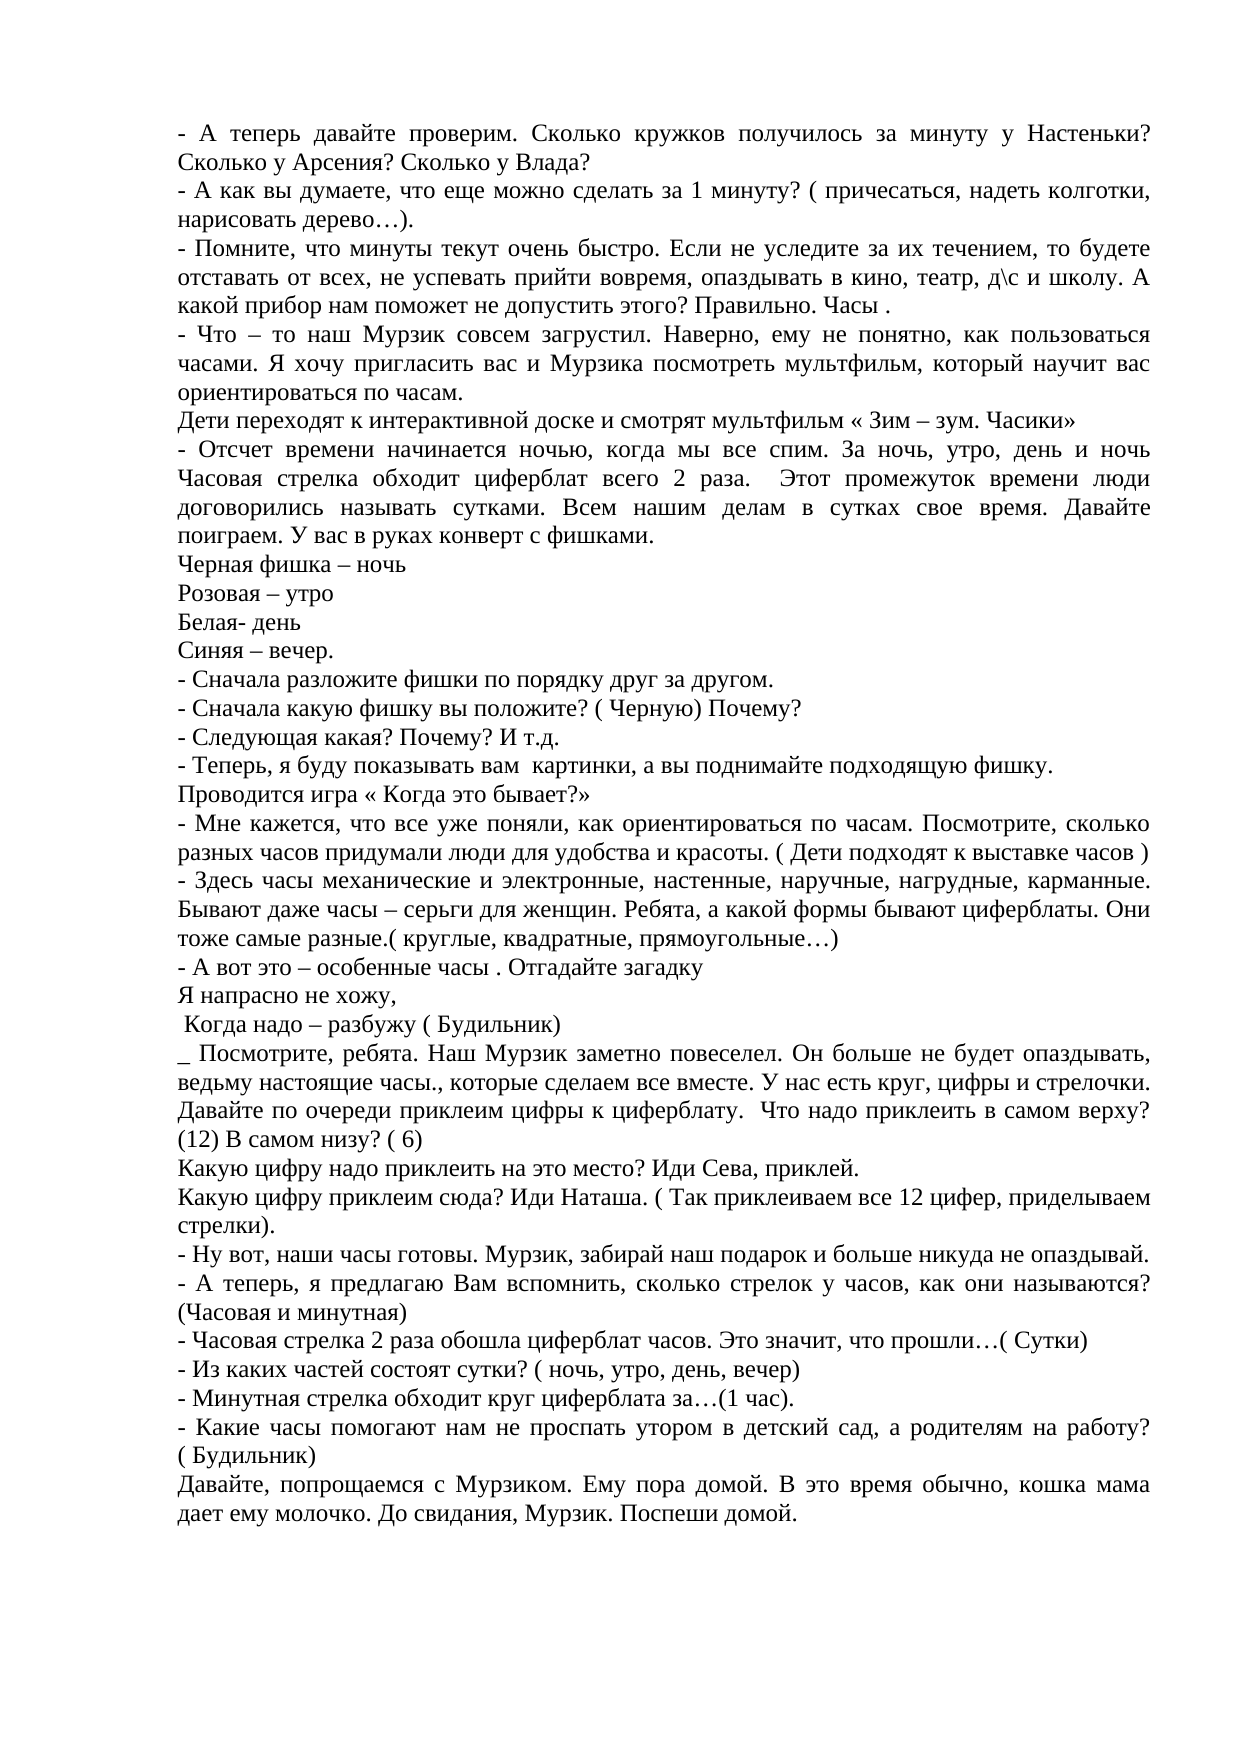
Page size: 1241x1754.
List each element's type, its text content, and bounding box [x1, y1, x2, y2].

text - А теперь давайте проверим. Сколько кружков получилось за минуту у Настеньки? Сколько у Арсения? Сколько у Влада? [177, 118, 1152, 176]
text - Мне кажется, что все уже поняли, как ориентироваться по часам. Посмотрите, сколько разных часов придумали люди для удобства и красоты. ( Дети подходят к выставке часов ) [177, 808, 1152, 866]
text - А вот это – особенные часы . Отгадайте загадку [177, 952, 1152, 981]
text Давайте, попрощаемся с Мурзиком. Ему пора домой. В это время обычно, кошка мама дает ему молочко. До свидания, Мурзик. Поспеши домой. [177, 1469, 1152, 1527]
text Розовая – утро [177, 578, 1152, 607]
text - Что – то наш Мурзик совсем загрустил. Наверно, ему не понятно, как пользоваться часами. Я хочу пригласить вас и Мурзика посмотреть мультфильм, который научит вас ориентироваться по часам. [177, 319, 1152, 406]
text - Сначала какую фишку вы положите? ( Черную) Почему? [177, 693, 1152, 722]
text Белая- день [177, 607, 1152, 636]
text - Ну вот, наши часы готовы. Мурзик, забирай наш подарок и больше никуда не опаздывай. [177, 1239, 1152, 1268]
text - Теперь, я буду показывать вам картинки, а вы поднимайте подходящую фишку. [177, 751, 1152, 779]
text Какую цифру приклеим сюда? Иди Наташа. ( Так приклеиваем все 12 цифер, приделываем стрелки). [177, 1182, 1152, 1239]
text - Часовая стрелка 2 раза обошла циферблат часов. Это значит, что прошли…( Сутки) [177, 1326, 1152, 1354]
text - Здесь часы механические и электронные, настенные, наручные, нагрудные, карманные. Бывают даже часы – серьги для женщин. Ребята, а какой формы бывают циферблаты. Они тоже самые разные.( круглые, квадратные, прямоугольные…) [177, 866, 1152, 952]
text _ Посмотрите, ребята. Наш Мурзик заметно повеселел. Он больше не будет опаздывать, ведьму настоящие часы., которые сделаем все вместе. У нас есть круг, цифры и стрелочки. Давайте по очереди приклеим цифры к циферблату. Что надо приклеить в самом верху? (12) В самом низу? ( 6) [177, 1038, 1152, 1153]
text - Минутная стрелка обходит круг циферблата за…(1 час). [177, 1383, 1152, 1412]
text - Помните, что минуты текут очень быстро. Если не уследите за их течением, то будете отставать от всех, не успевать прийти вовремя, опаздывать в кино, театр, д\с и школу. А какой прибор нам поможет не допустить этого? Правильно. Часы . [177, 233, 1152, 319]
text Какую цифру надо приклеить на это место? Иди Сева, приклей. [177, 1153, 1152, 1182]
text - Какие часы помогают нам не проспать утором в детский сад, а родителям на работу? ( Будильник) [177, 1412, 1152, 1469]
text - А как вы думаете, что еще можно сделать за 1 минуту? ( причесаться, надеть колготки, нарисовать дерево…). [177, 176, 1152, 233]
text Черная фишка – ночь [177, 549, 1152, 578]
text Проводится игра « Когда это бывает?» [177, 779, 1152, 808]
text Когда надо – разбужу ( Будильник) [177, 1009, 1152, 1038]
text - Сначала разложите фишки по порядку друг за другом. [177, 664, 1152, 693]
text Я напрасно не хожу, [177, 981, 1152, 1009]
text - Из каких частей состоят сутки? ( ночь, утро, день, вечер) [177, 1354, 1152, 1383]
text - А теперь, я предлагаю Вам вспомнить, сколько стрелок у часов, как они называются? (Часовая и минутная) [177, 1268, 1152, 1326]
text - Следующая какая? Почему? И т.д. [177, 722, 1152, 751]
text Дети переходят к интерактивной доске и смотрят мультфильм « Зим – зум. Часики» [177, 406, 1152, 434]
text Синяя – вечер. [177, 636, 1152, 664]
text - Отсчет времени начинается ночью, когда мы все спим. За ночь, утро, день и ночь Часовая стрелка обходит циферблат всего 2 раза. Этот промежуток времени люди договорились называть сутками. Всем нашим делам в сутках свое время. Давайте поиграем. У вас в руках конверт с фишками. [177, 434, 1152, 549]
